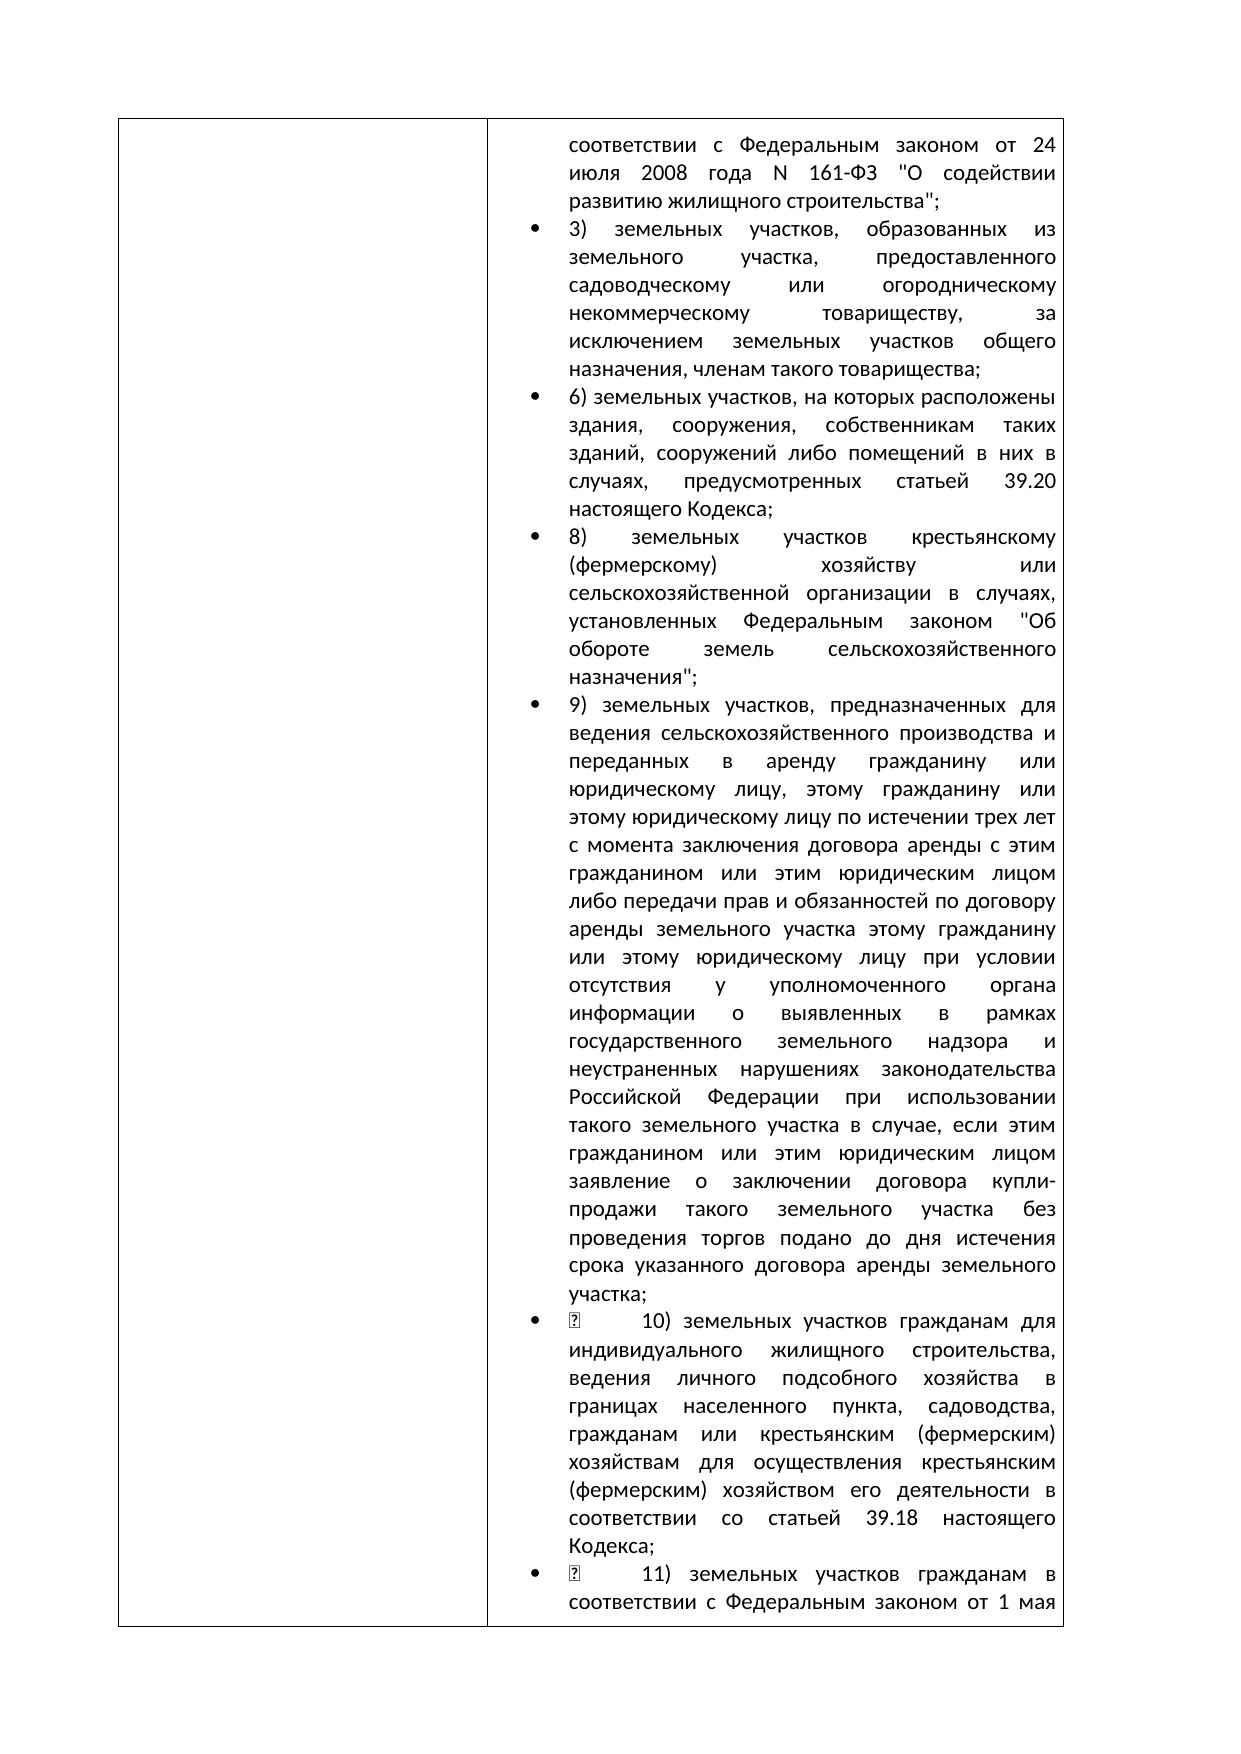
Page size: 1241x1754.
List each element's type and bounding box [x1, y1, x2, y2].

table_cell [488, 119, 1063, 1626]
table_cell [119, 119, 487, 1626]
